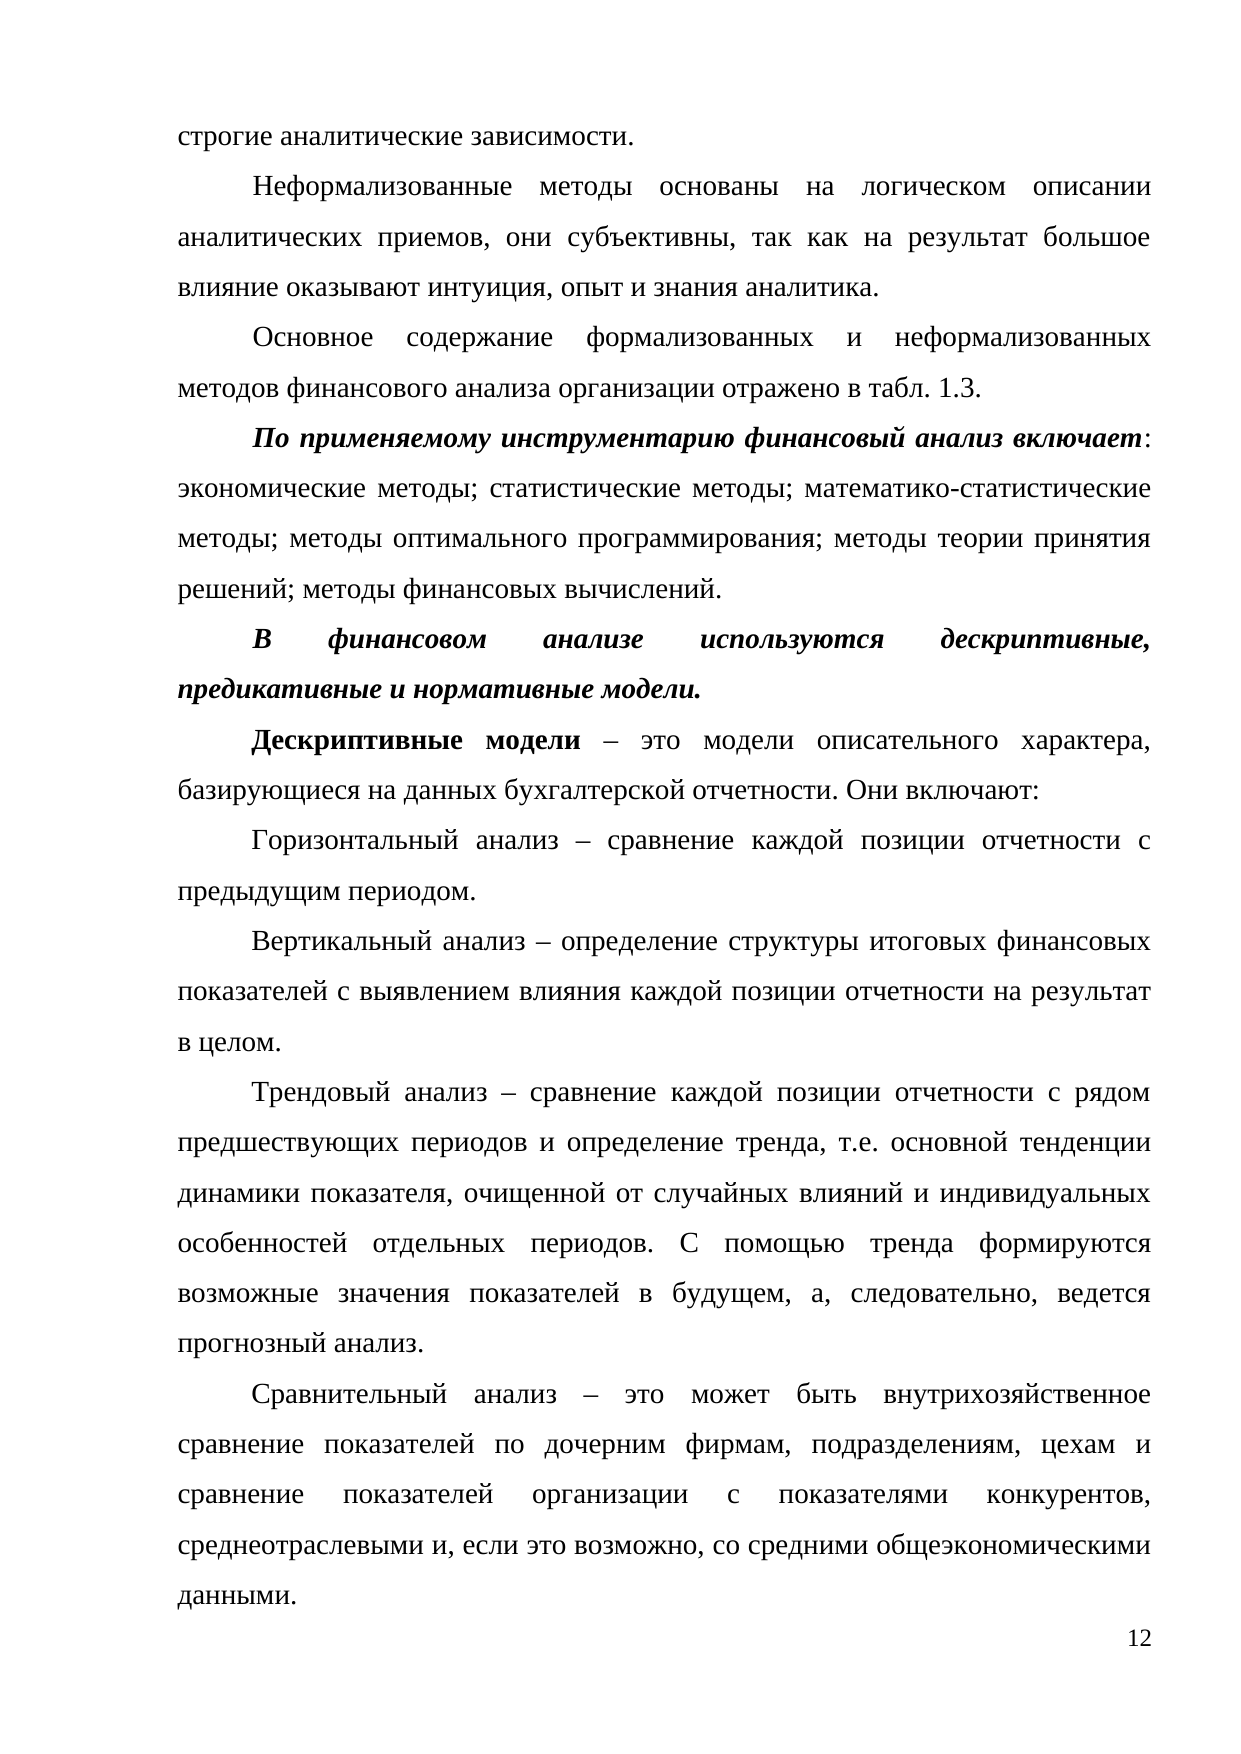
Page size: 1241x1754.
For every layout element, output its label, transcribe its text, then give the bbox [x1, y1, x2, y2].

text Трендовый анализ – сравнение каждой позиции отчетности с рядом предшествующих периодов и определение тренда, т.е. основной тенденции динамики показателя, очищенной от случайных влияний и индивидуальных особенностей отдельных периодов. С помощью тренда формируются возможные значения показателей в будущем, а, следовательно, ведется прогнозный анализ. [177, 1074, 1152, 1359]
text Вертикальный анализ – определение структуры итоговых финансовых показателей с выявлением влияния каждой позиции отчетности на результат в целом. [177, 923, 1152, 1057]
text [177, 118, 1152, 152]
text Дескриптивные модели – это модели описательного характера, базирующиеся на данных бухгалтерской отчетности. Они включают: [177, 722, 1152, 806]
text Основное содержание формализованных и неформализованных методов финансового анализа организации отражено в табл. 1.3. [177, 319, 1152, 403]
text Сравнительный анализ – это может быть внутрихозяйственное сравнение показателей по дочерним фирмам, подразделениям, цехам и сравнение показателей организации с показателями конкурентов, среднеотраслевыми и, если это возможно, со средними общеэкономическими данными. [177, 1376, 1152, 1611]
text Горизонтальный анализ – сравнение каждой позиции отчетности с предыдущим периодом. [177, 822, 1152, 906]
text По применяемому инструментарию финансовый анализ включает: экономические методы; статистические методы; математико-статистические методы; методы оптимального программирования; методы теории принятия решений; методы финансовых вычислений. [177, 420, 1152, 604]
text Неформализованные методы основаны на логическом описании аналитических приемов, они субъективны, так как на результат большое влияние оказывают интуиция, опыт и знания аналитика. [177, 168, 1152, 303]
text В финансовом анализе используются дескриптивные, предикативные и нормативные модели. [177, 621, 1152, 705]
